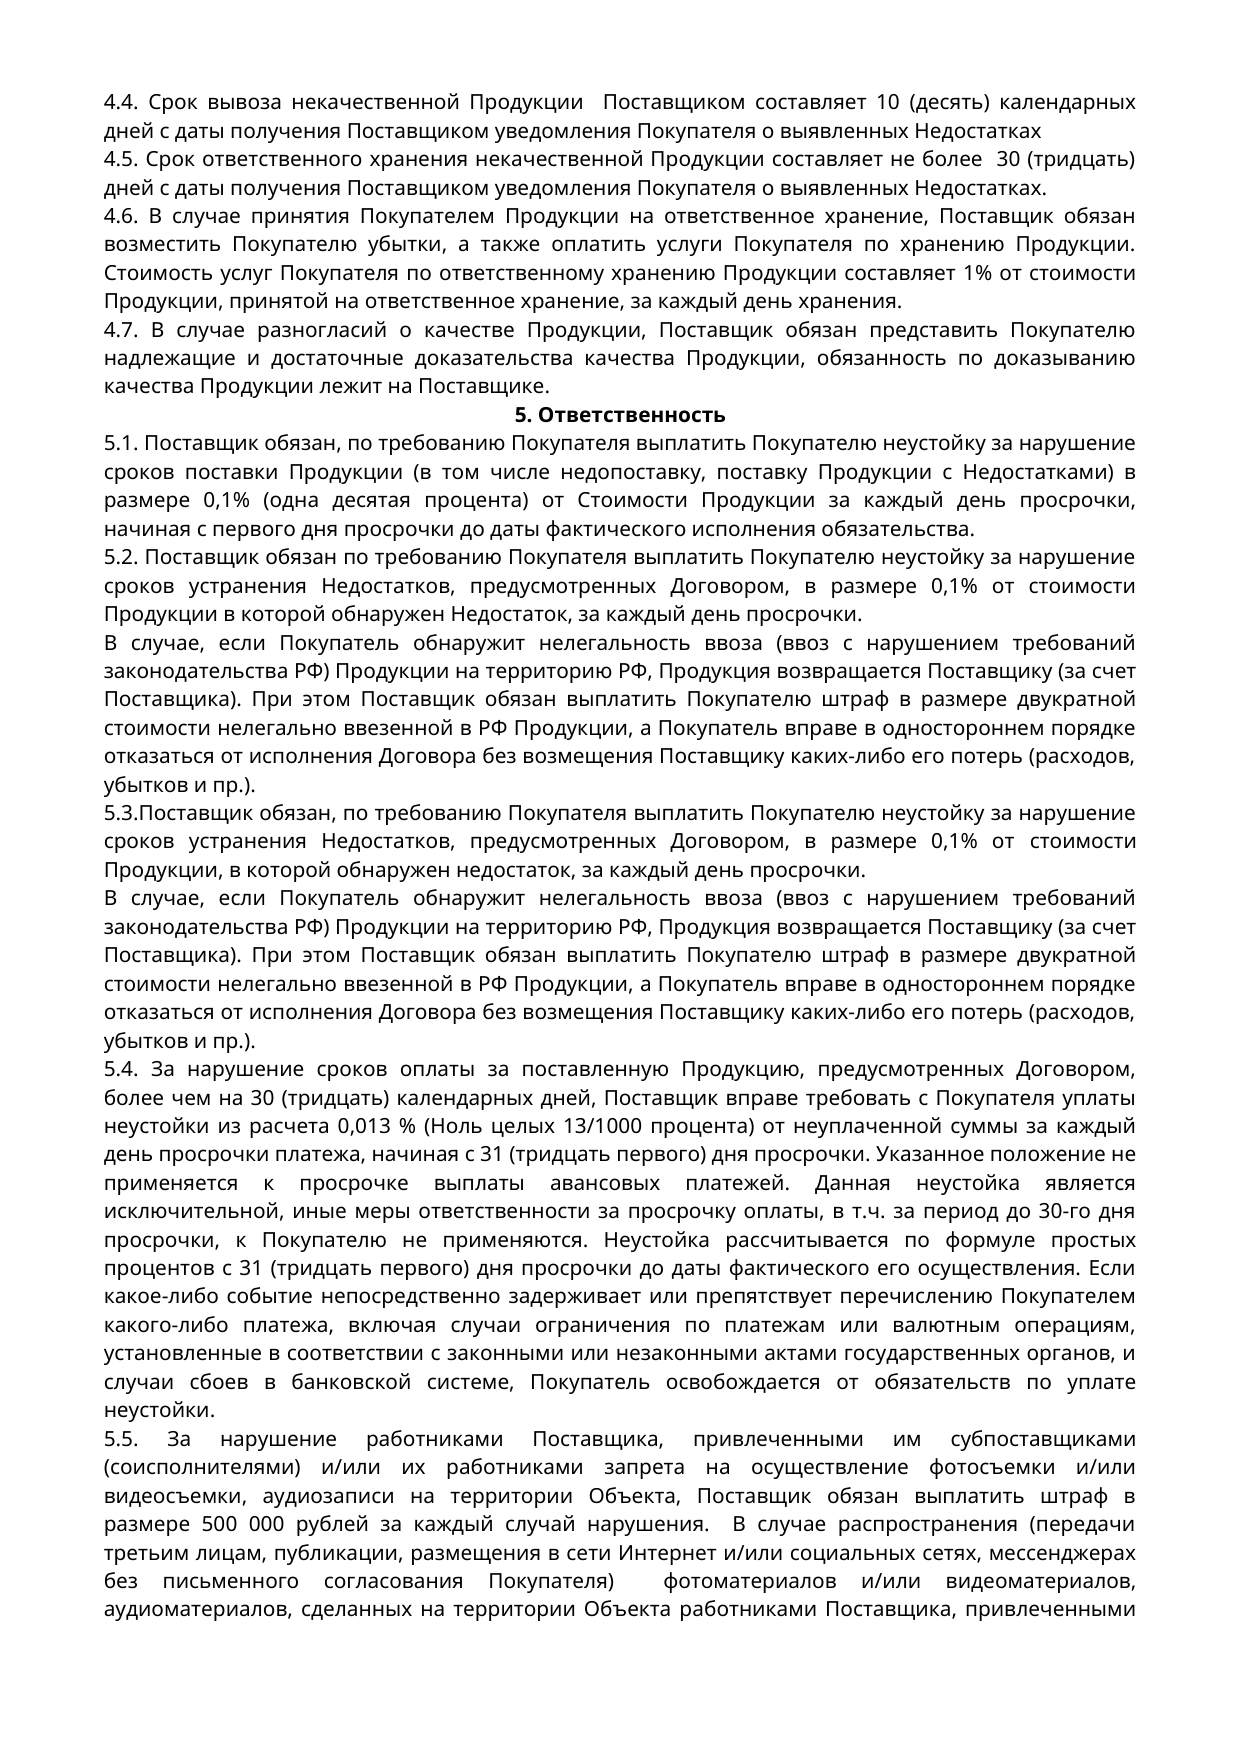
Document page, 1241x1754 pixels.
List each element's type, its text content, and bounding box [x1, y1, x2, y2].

text 5. Ответственность [103, 400, 1137, 428]
list 5.1. Поставщик обязан, по требованию Покупателя выплатить Покупателю неустойку за нарушение сроков поставки Продукции (в том числе недопоставку, поставку Продукции с Недостатками) в размере 0,1% (одна десятая процента) от Стоимости Продукции за каждый день просрочки, начиная с первого дня просрочки до даты фактического исполнения обязательства. [103, 428, 1137, 542]
list 4.4. Срок вывоза некачественной Продукции Поставщиком составляет 10 (десять) календарных дней с даты получения Поставщиком уведомления Покупателя о выявленных Недостатках [103, 87, 1137, 144]
text В случае, если Покупатель обнаружит нелегальность ввоза (ввоз с нарушением требований законодательства РФ) Продукции на территорию РФ, Продукция возвращается Поставщику (за счет Поставщика). При этом Поставщик обязан выплатить Покупателю штраф в размере двукратной стоимости нелегально ввезенной в РФ Продукции, а Покупатель вправе в одностороннем порядке отказаться от исполнения Договора без возмещения Поставщику каких-либо его потерь (расходов, убытков и пр.). [103, 883, 1137, 1054]
list 5.4. За нарушение сроков оплаты за поставленную Продукцию, предусмотренных Договором, более чем на 30 (тридцать) календарных дней, Поставщик вправе требовать с Покупателя уплаты неустойки из расчета 0,013 % (Ноль целых 13/1000 процента) от неуплаченной суммы за каждый день просрочки платежа, начиная с 31 (тридцать первого) дня просрочки. Указанное положение не применяется к просрочке выплаты авансовых платежей. Данная неустойка является исключительной, иные меры ответственности за просрочку оплаты, в т.ч. за период до 30-го дня просрочки, к Покупателю не применяются. Неустойка рассчитывается по формуле простых процентов с 31 (тридцать первого) дня просрочки до даты фактического его осуществления. Если какое-либо событие непосредственно задерживает или препятствует перечислению Покупателем какого-либо платежа, включая случаи ограничения по платежам или валютным операциям, установленные в соответствии с законными или незаконными актами государственных органов, и случаи сбоев в банковской системе, Покупатель освобождается от обязательств по уплате неустойки. [103, 1054, 1137, 1424]
text 4.6. В случае принятия Покупателем Продукции на ответственное хранение, Поставщик обязан возместить Покупателю убытки, а также оплатить услуги Покупателя по хранению Продукции. Стоимость услуг Покупателя по ответственному хранению Продукции составляет 1% от стоимости Продукции, принятой на ответственное хранение, за каждый день хранения. [103, 201, 1137, 315]
list В случае, если Покупатель обнаружит нелегальность ввоза (ввоз с нарушением требований законодательства РФ) Продукции на территорию РФ, Продукция возвращается Поставщику (за счет Поставщика). При этом Поставщик обязан выплатить Покупателю штраф в размере двукратной стоимости нелегально ввезенной в РФ Продукции, а Покупатель вправе в одностороннем порядке отказаться от исполнения Договора без возмещения Поставщику каких-либо его потерь (расходов, убытков и пр.). [103, 628, 1137, 798]
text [103, 1424, 1137, 1623]
text 4.7. В случае разногласий о качестве Продукции, Поставщик обязан представить Покупателю надлежащие и достаточные доказательства качества Продукции, обязанность по доказыванию качества Продукции лежит на Поставщике. [103, 315, 1137, 400]
list 5.2. Поставщик обязан по требованию Покупателя выплатить Покупателю неустойку за нарушение сроков устранения Недостатков, предусмотренных Договором, в размере 0,1% от стоимости Продукции в которой обнаружен Недостаток, за каждый день просрочки. [103, 542, 1137, 628]
list 4.5. Срок ответственного хранения некачественной Продукции составляет не более 30 (тридцать) дней с даты получения Поставщиком уведомления Покупателя о выявленных Недостатках. [103, 144, 1137, 201]
text 5.3.Поставщик обязан, по требованию Покупателя выплатить Покупателю неустойку за нарушение сроков устранения Недостатков, предусмотренных Договором, в размере 0,1% от стоимости Продукции, в которой обнаружен недостаток, за каждый день просрочки. [103, 798, 1137, 883]
